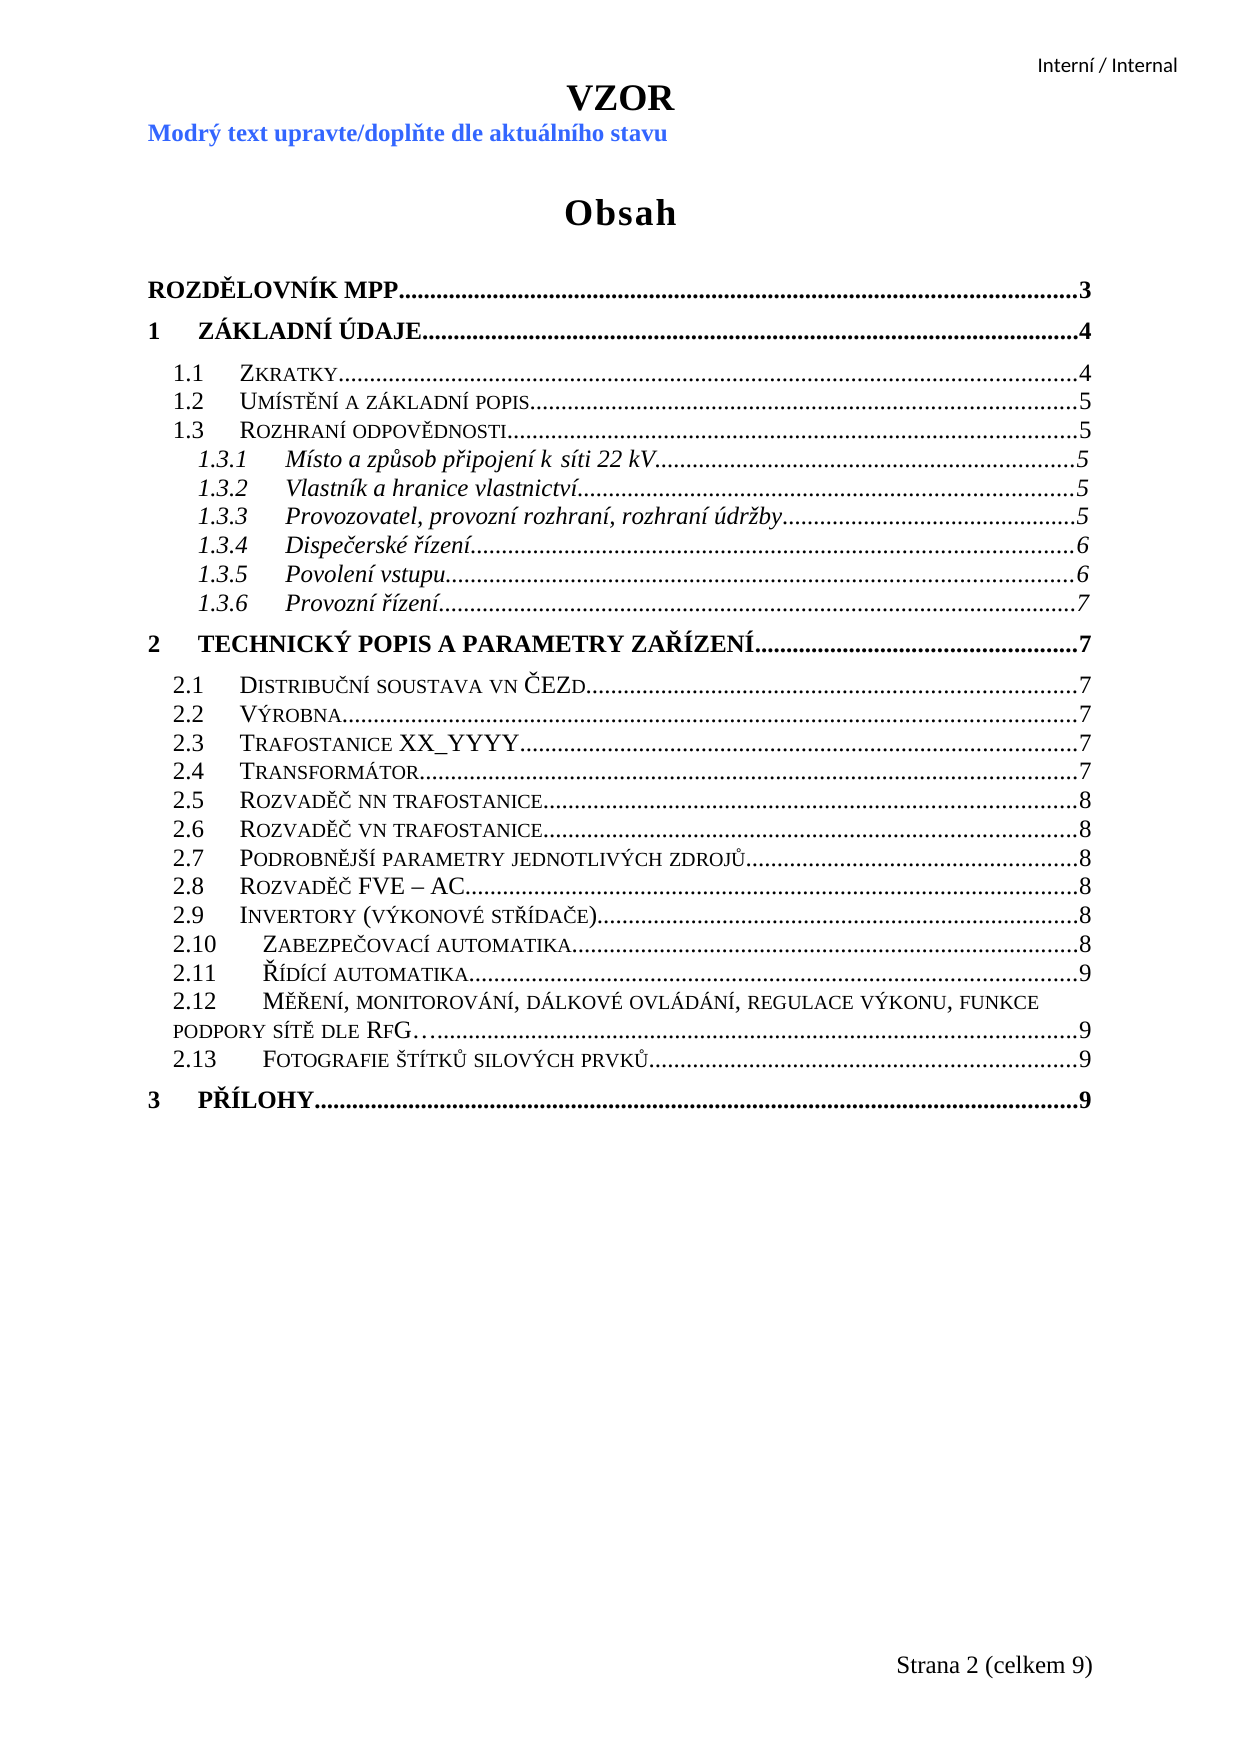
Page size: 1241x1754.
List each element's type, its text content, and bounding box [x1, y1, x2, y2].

title Obsah [148, 191, 1092, 234]
text Rozdělovník MPP 3 [148, 275, 1092, 304]
text 2 Technický popis a parametry zařízení 7 [148, 629, 1092, 658]
text 1.3.1 Místo a způsob připojení k síti 22 kV 5 [198, 444, 1092, 473]
text 3 Přílohy 9 [148, 1085, 1092, 1114]
text 2.4 Transformátor 7 [173, 756, 1092, 785]
text 2.3 Trafostanice XX_YYYY 7 [173, 728, 1092, 756]
text 1.3.2 Vlastník a hranice vlastnictví 5 [198, 473, 1092, 501]
text 2.9 Invertory (výkonové střídače) 8 [173, 900, 1092, 929]
text 2.6 Rozvaděč vn trafostanice 8 [173, 814, 1092, 843]
text 2.10 Zabezpečovací automatika 8 [173, 929, 1092, 958]
text 1.3 Rozhraní odpovědnosti 5 [173, 415, 1092, 444]
text 2.7 Podrobnější parametry jednotlivých zdrojů 8 [173, 843, 1092, 871]
text 1.3.6 Provozní řízení 7 [198, 588, 1092, 616]
text 1.2 Umístění a základní popis 5 [173, 386, 1092, 415]
text 2.2 Výrobna 7 [173, 699, 1092, 728]
text 1.1 Zkratky 4 [173, 358, 1092, 386]
text 1.3.4 Dispečerské řízení 6 [198, 530, 1092, 559]
text 2.13 Fotografie štítků silových prvků 9 [173, 1044, 1092, 1073]
text 2.11 Řídící automatika 9 [173, 958, 1092, 986]
text 1.3.3 Provozovatel, provozní rozhraní, rozhraní údržby 5 [198, 501, 1092, 530]
text 1.3.5 Povolení vstupu 6 [198, 559, 1092, 588]
text 1 Základní údaje 4 [148, 316, 1092, 345]
text 2.8 Rozvaděč FVE – AC 8 [173, 871, 1092, 900]
text 2.1 Distribuční soustava vn ČEZd 7 [173, 670, 1092, 699]
text 2.5 Rozvaděč nn trafostanice 8 [173, 785, 1092, 814]
text 2.12 Měření, monitorování, dálkové ovládání, regulace výkonu, funkce podpory sítě dle RfG… 9 [173, 986, 1092, 1044]
